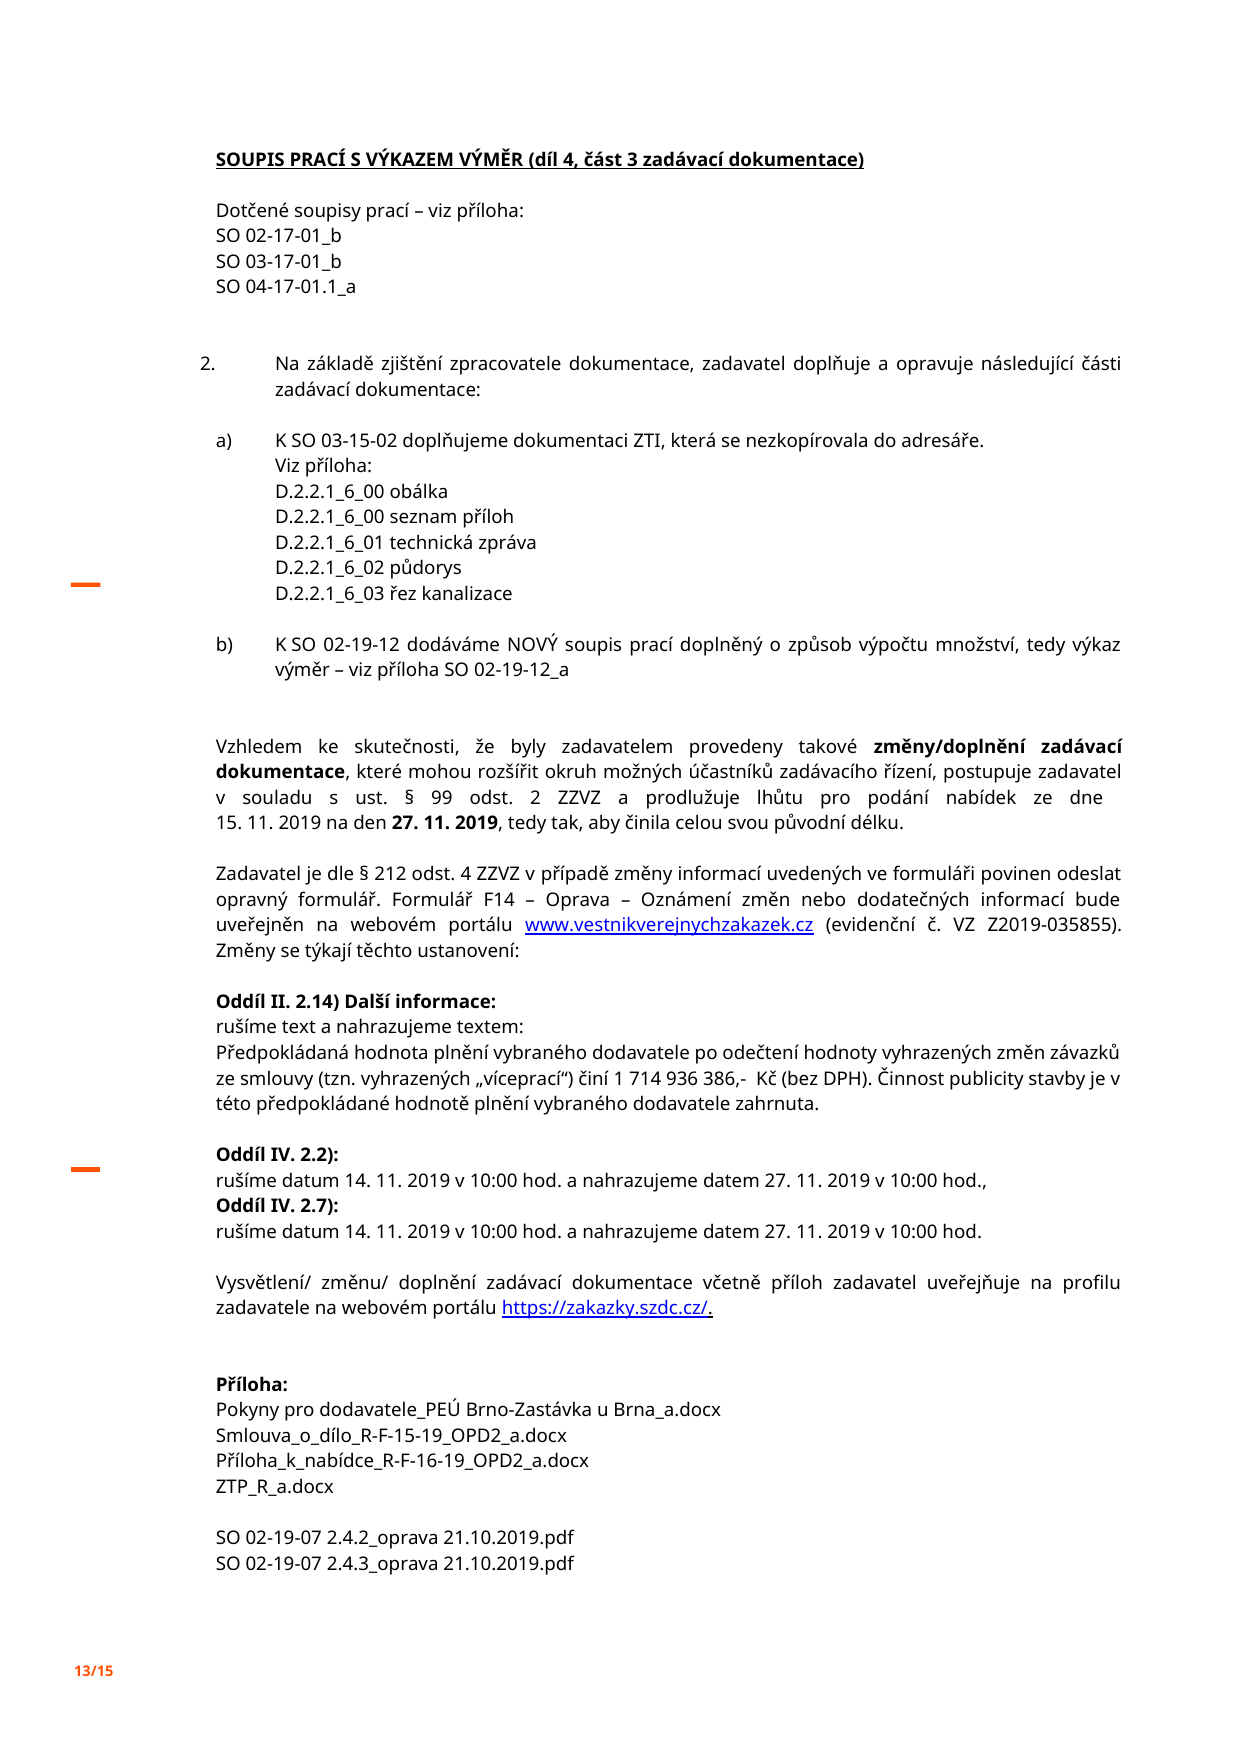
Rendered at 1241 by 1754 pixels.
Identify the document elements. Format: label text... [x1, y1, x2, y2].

text D.2.2.1_6_00 obálka [216, 478, 1122, 503]
text Vysvětlení/ změnu/ doplnění zadávací dokumentace včetně příloh zadavatel uveřejňuje na profilu zadavatele na webovém portálu https://zakazky.szdc.cz/. [216, 1269, 1122, 1320]
text D.2.2.1_6_01 technická zpráva [216, 529, 1122, 554]
text Oddíl II. 2.14) Další informace: [216, 988, 1122, 1014]
text Oddíl IV. 2.2): [216, 1141, 1122, 1167]
text D.2.2.1_6_00 seznam příloh [216, 503, 1122, 529]
text D.2.2.1_6_03 řez kanalizace [216, 580, 1122, 606]
text Předpokládaná hodnota plnění vybraného dodavatele po odečtení hodnoty vyhrazených změn závazků ze smlouvy (tzn. vyhrazených „víceprací“) činí 1 714 936 386,- Kč (bez DPH). Činnost publicity stavby je v této předpokládané hodnotě plnění vybraného dodavatele zahrnuta. [216, 1039, 1122, 1116]
text rušíme datum 14. 11. 2019 v 10:00 hod. a nahrazujeme datem 27. 11. 2019 v 10:00 hod., [216, 1167, 1122, 1192]
text Smlouva_o_dílo_R-F-15-19_OPD2_a.docx [216, 1422, 1122, 1448]
text SO 02-19-07 2.4.2_oprava 21.10.2019.pdf [216, 1524, 1122, 1550]
list Na základě zjištění zpracovatele dokumentace, zadavatel doplňuje a opravuje následující části zadávací dokumentace: [200, 350, 1122, 401]
text Oddíl IV. 2.7): [216, 1192, 1122, 1218]
text SOUPIS PRACÍ S VÝKAZEM VÝMĚR (díl 4, část 3 zadávací dokumentace) [216, 146, 1122, 172]
text SO 02-19-07 2.4.3_oprava 21.10.2019.pdf [216, 1550, 1122, 1575]
text rušíme text a nahrazujeme textem: [216, 1014, 1122, 1039]
text Pokyny pro dodavatele_PEÚ Brno-Zastávka u Brna_a.docx [216, 1397, 1122, 1422]
text Příloha: [216, 1371, 1122, 1397]
list Viz příloha: [275, 452, 1122, 478]
text SO 02-17-01_b [216, 223, 1122, 248]
text D.2.2.1_6_02 půdorys [216, 554, 1122, 580]
text Vzhledem ke skutečnosti, že byly zadavatelem provedeny takové změny/doplnění zadávací dokumentace, které mohou rozšířit okruh možných účastníků zadávacího řízení, postupuje zadavatel v souladu s ust. § 99 odst. 2 ZZVZ a prodlužuje lhůtu pro podání nabídek ze dne 15. 11. 2019 na den 27. 11. 2019, tedy tak, aby činila celou svou původní délku. [216, 733, 1122, 835]
text SO 04-17-01.1_a [216, 274, 1122, 299]
text rušíme datum 14. 11. 2019 v 10:00 hod. a nahrazujeme datem 27. 11. 2019 v 10:00 hod. [216, 1218, 1122, 1243]
text Příloha_k_nabídce_R-F-16-19_OPD2_a.docx [216, 1448, 1122, 1473]
list K SO 03-15-02 doplňujeme dokumentaci ZTI, která se nezkopírovala do adresáře. [216, 427, 1122, 452]
text SO 03-17-01_b [216, 248, 1122, 274]
text ZTP_R_a.docx [216, 1473, 1122, 1499]
text Zadavatel je dle § 212 odst. 4 ZZVZ v případě změny informací uvedených ve formuláři povinen odeslat opravný formulář. Formulář F14 – Oprava – Oznámení změn nebo dodatečných informací bude uveřejněn na webovém portálu www.vestnikverejnychzakazek.cz (evidenční č. VZ Z2019-035855). Změny se týkají těchto ustanovení: [216, 861, 1122, 963]
text Dotčené soupisy prací – viz příloha: [216, 197, 1122, 223]
list K SO 02-19-12 dodáváme NOVÝ soupis prací doplněný o způsob výpočtu množství, tedy výkaz výměr – viz příloha SO 02-19-12_a [216, 631, 1122, 682]
